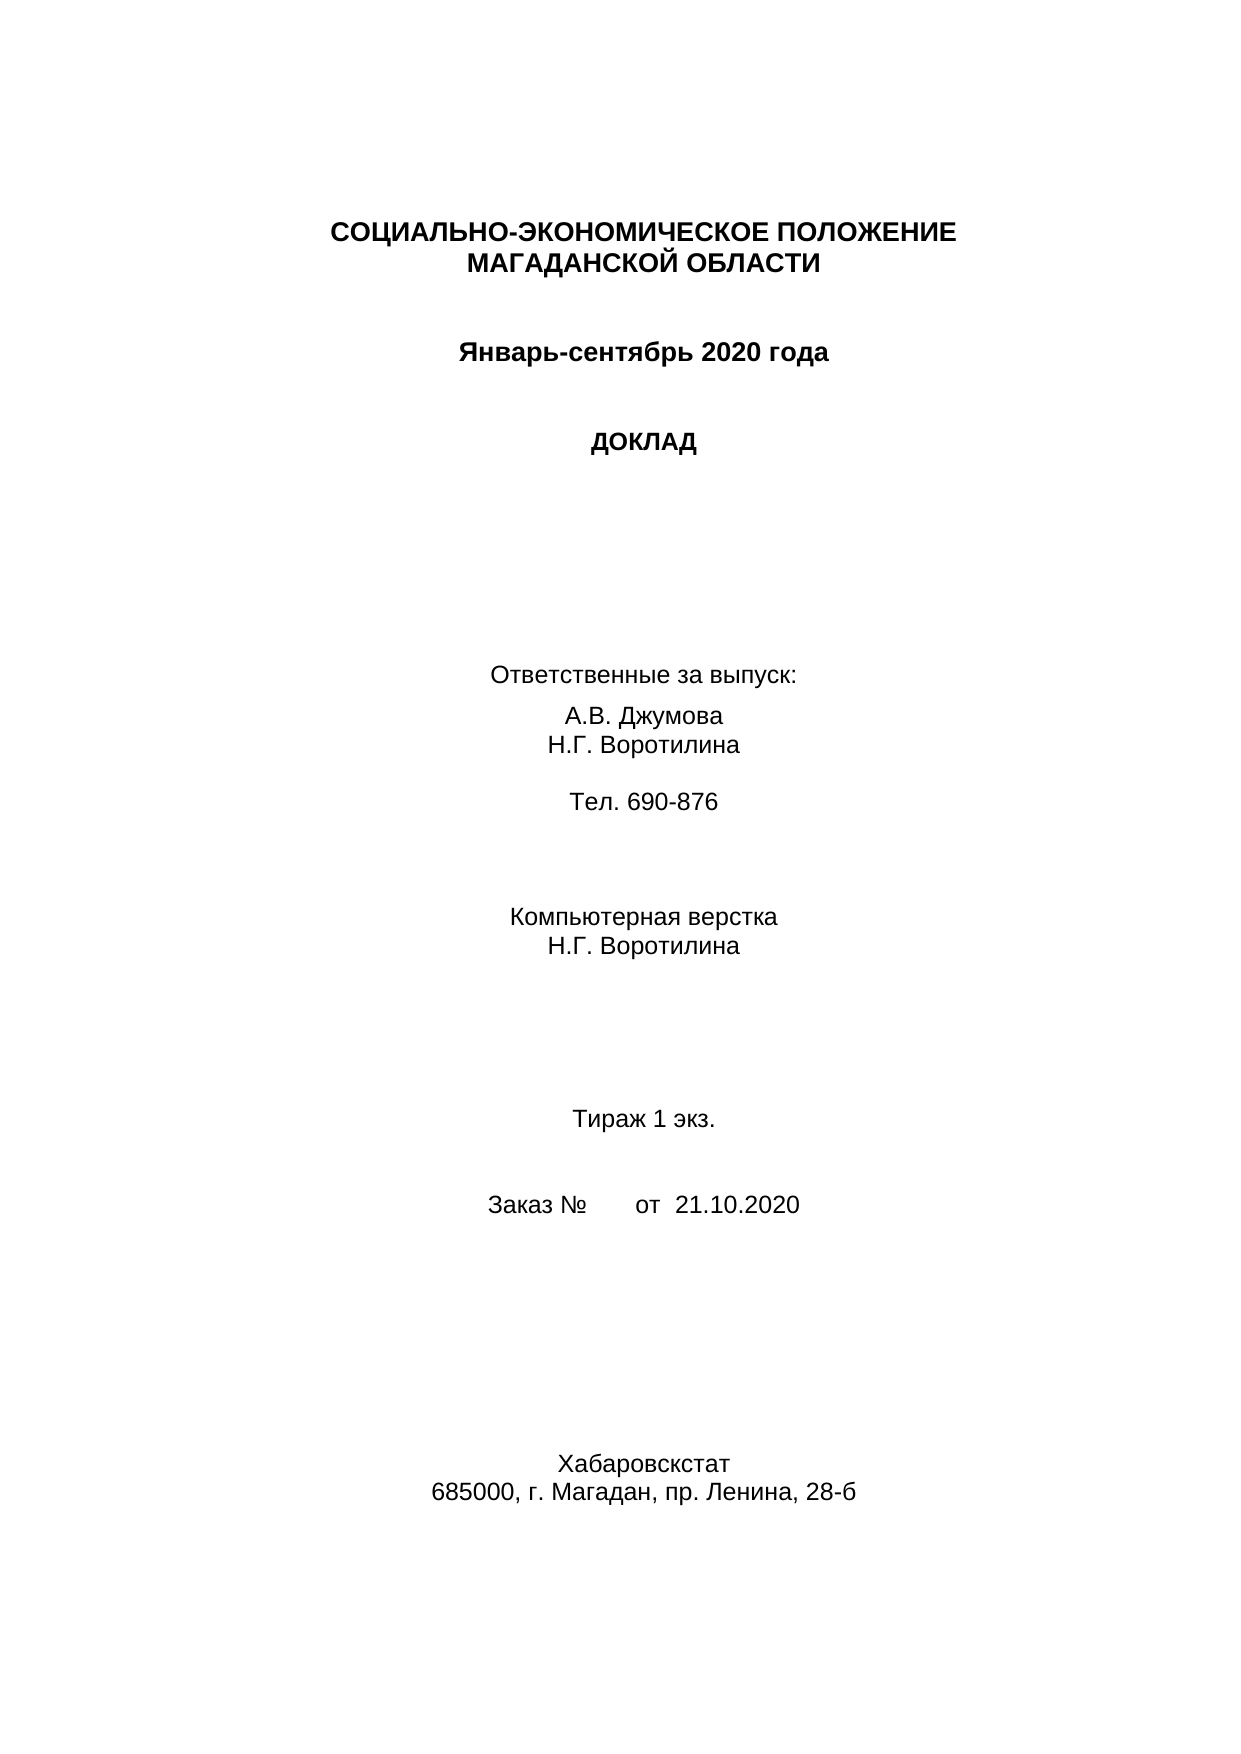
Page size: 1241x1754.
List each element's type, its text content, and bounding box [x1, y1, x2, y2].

text Тираж 1 экз. [183, 1104, 1104, 1132]
text Н.Г. Воротилина [183, 730, 1104, 759]
text Заказ № от 21.10.2020 [183, 1190, 1104, 1219]
text Н.Г. Воротилина [183, 931, 1104, 960]
text Хабаровскстат [183, 1449, 1104, 1477]
text Тел. 690-876 [183, 787, 1104, 816]
text Компьютерная верстка [183, 902, 1104, 931]
text Январь-сентябрь 2020 года [183, 336, 1104, 367]
text Ответственные за выпуск: [183, 660, 1104, 689]
text А.В. Джумова [183, 701, 1104, 730]
text 685000, г. Магадан, пр. Ленина, 28-б [183, 1477, 1104, 1506]
text ДОКЛАД [183, 427, 1104, 456]
text СОЦИАЛЬНО-ЭКОНОМИЧЕСКОЕ ПОЛОЖЕНИЕ [183, 216, 1104, 247]
text МАГАДАНСКОЙ ОБЛАСТИ [183, 247, 1104, 279]
